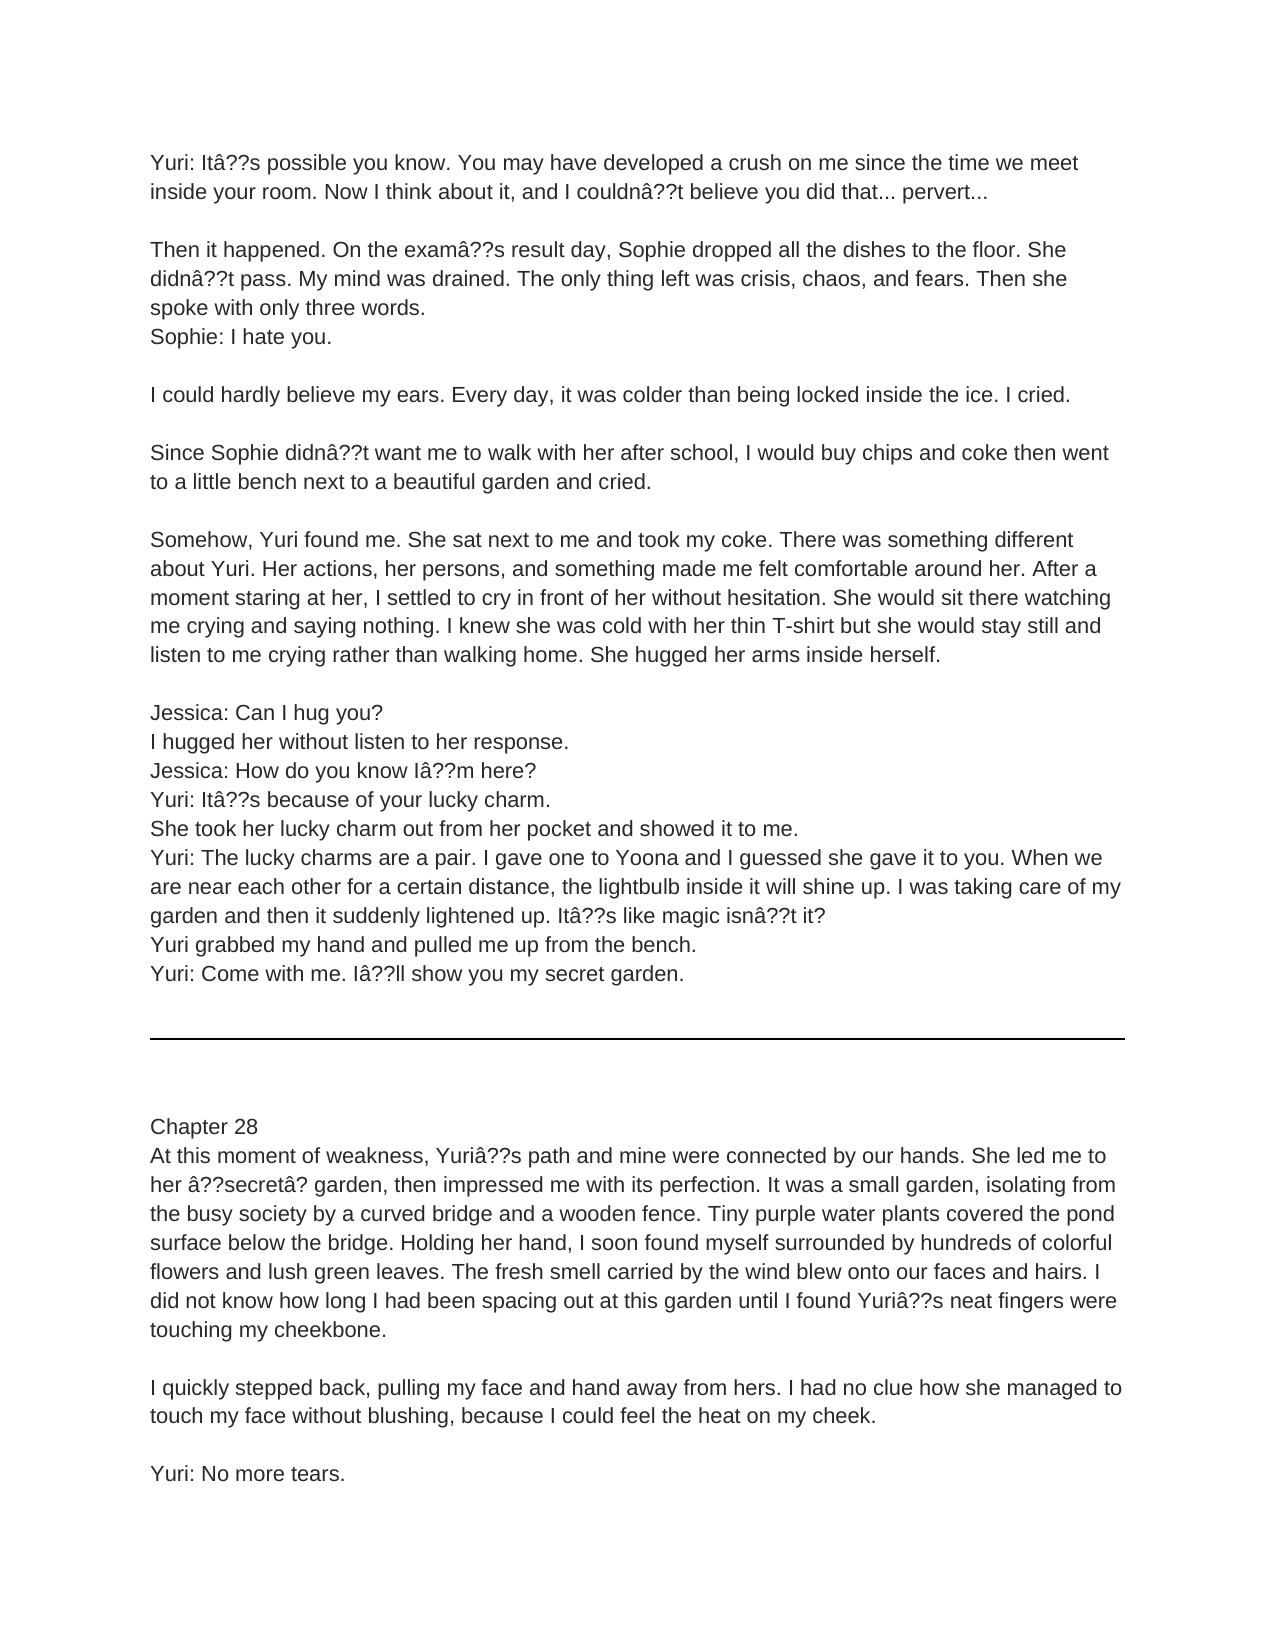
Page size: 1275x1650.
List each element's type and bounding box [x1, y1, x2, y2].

text [150, 1114, 1125, 1487]
text [150, 150, 1125, 986]
